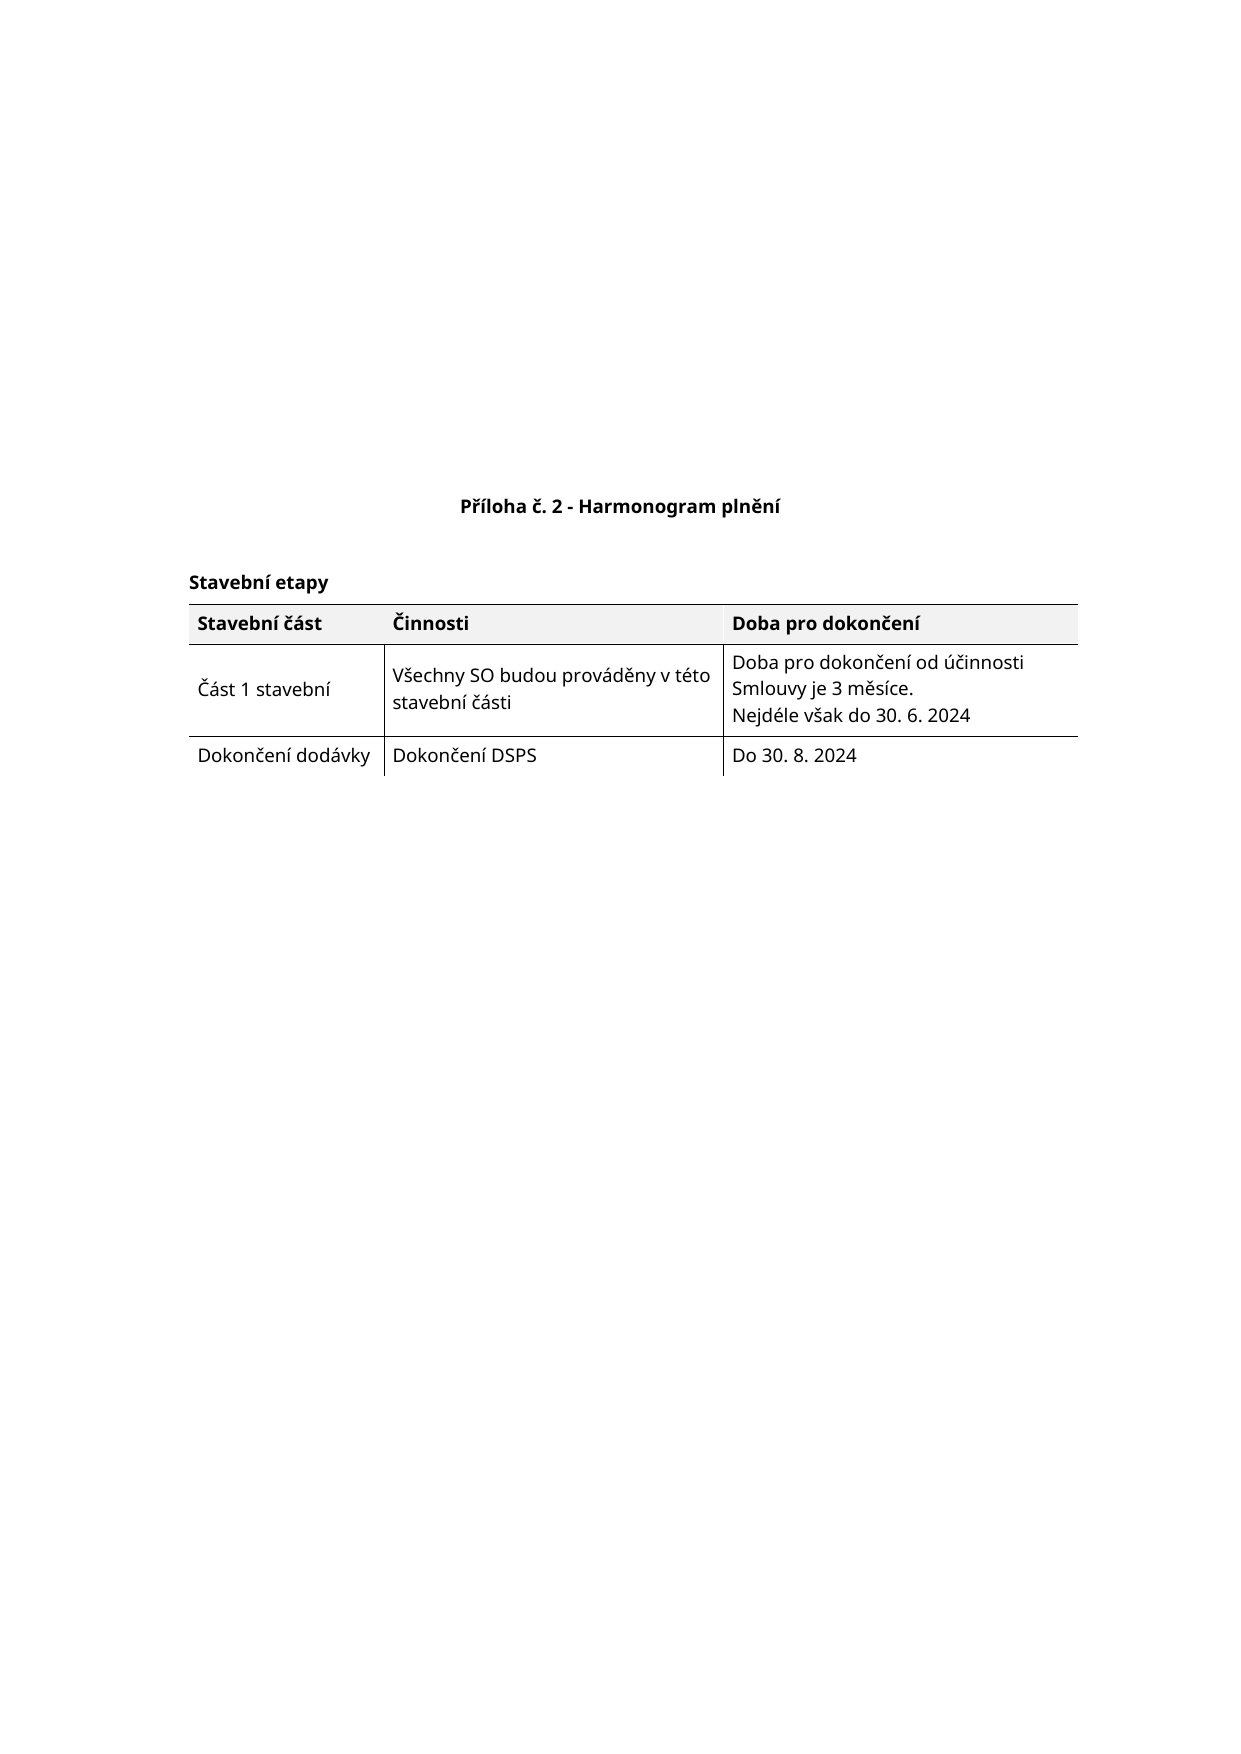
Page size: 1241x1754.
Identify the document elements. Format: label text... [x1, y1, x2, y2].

table_cell Část 1 stavební [189, 645, 384, 736]
table_header Činnosti [384, 605, 723, 643]
table_cell Do 30. 8. 2024 [724, 737, 1078, 776]
text Příloha č. 2 - Harmonogram plnění [118, 493, 1122, 518]
table_header Stavební část [189, 605, 384, 643]
table_header Doba pro dokončení [724, 605, 1078, 643]
table_cell Dokončení dodávky [189, 737, 384, 776]
table_cell Dokončení DSPS [385, 737, 723, 776]
table_cell Doba pro dokončení od účinnosti Smlouvy je 3 měsíce. Nejdéle však do 30. 6. 2024 [724, 645, 1078, 736]
text Stavební etapy [189, 569, 1128, 595]
table_cell Všechny SO budou prováděny v této stavební části [385, 645, 723, 736]
